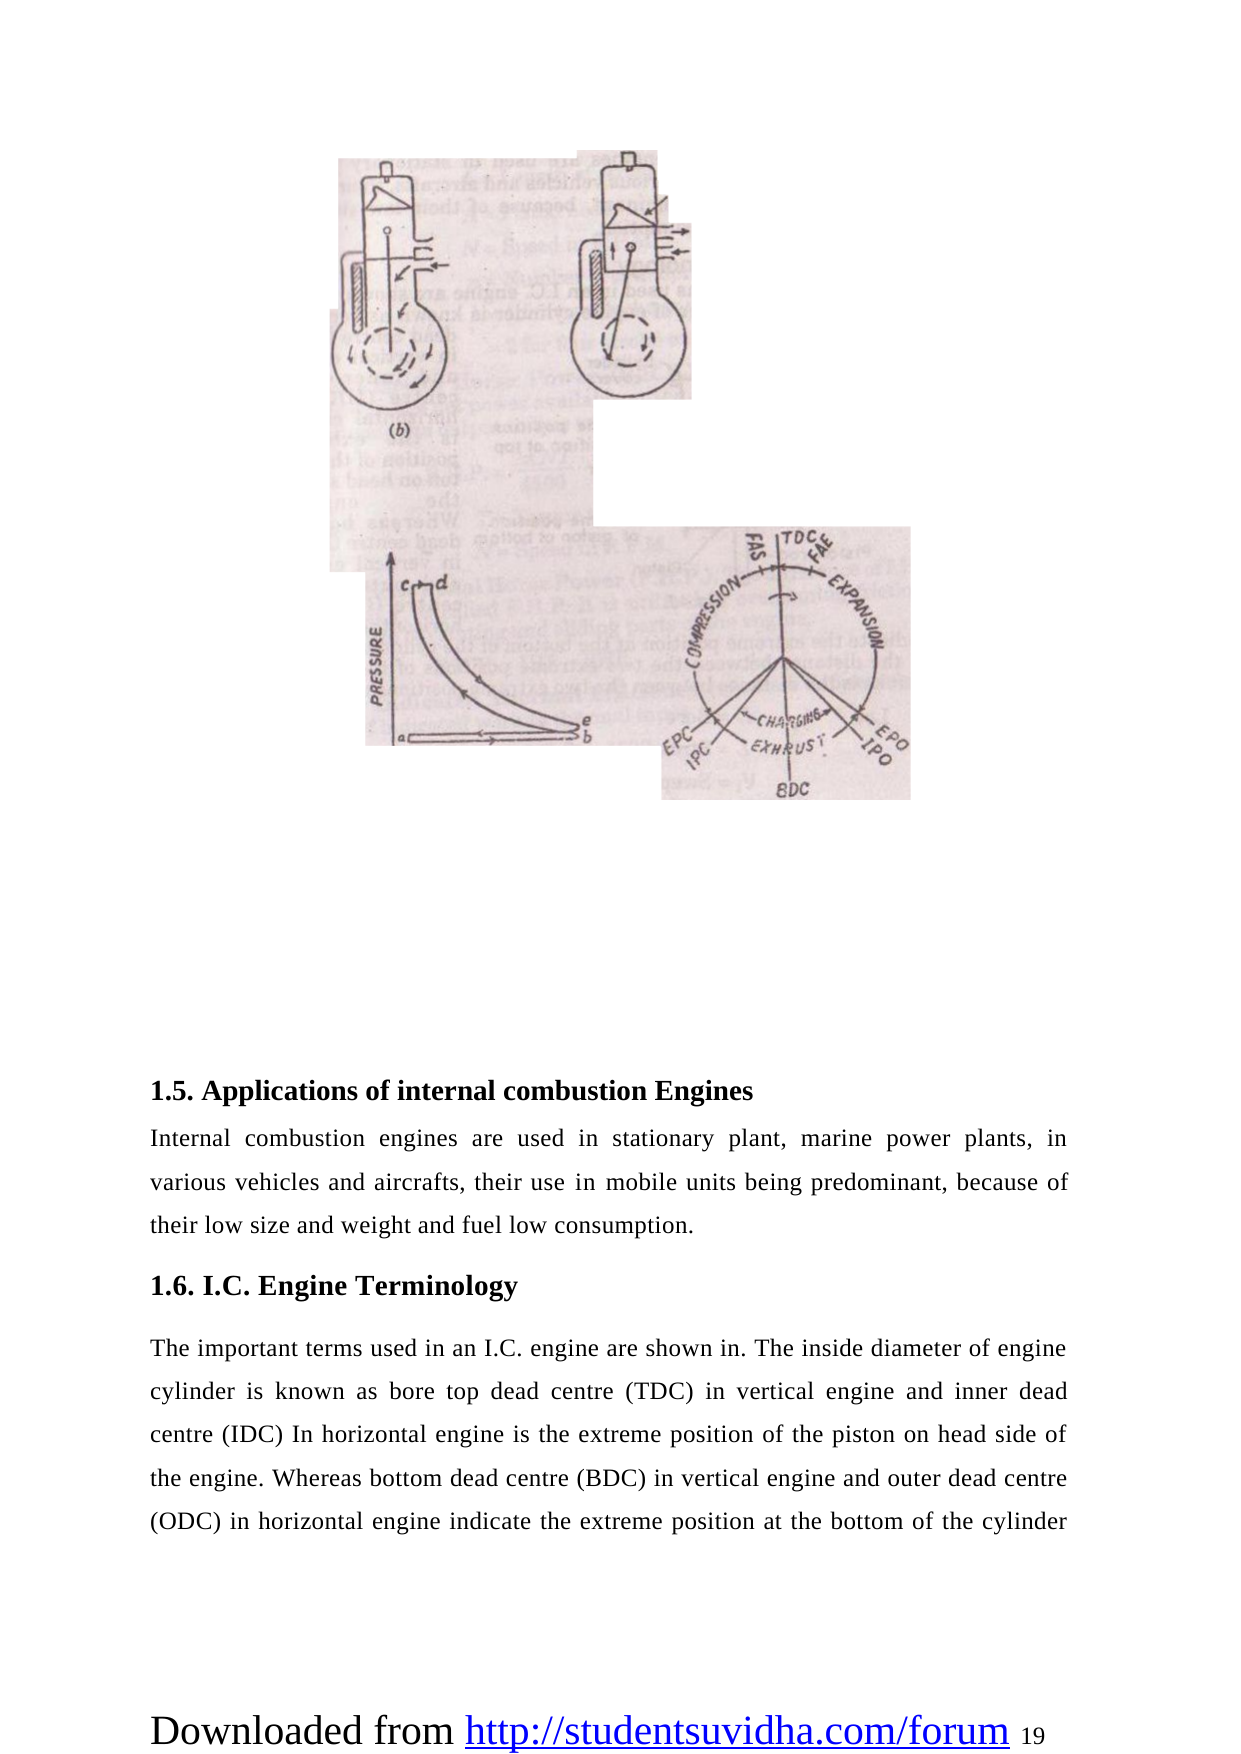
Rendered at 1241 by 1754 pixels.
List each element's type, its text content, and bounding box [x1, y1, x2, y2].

picture [329, 150, 911, 800]
text 1.5. Applications of internal combustion Engines [150, 1073, 1090, 1107]
text Internal combustion engines are used in stationary plant, marine power plants, in various vehicles and aircrafts, their use in mobile units being predominant, because of their low size and weight and fuel low consumption. [150, 1123, 1069, 1238]
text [150, 1333, 1069, 1534]
text 1.6. I.C. Engine Terminology [150, 1268, 1069, 1301]
